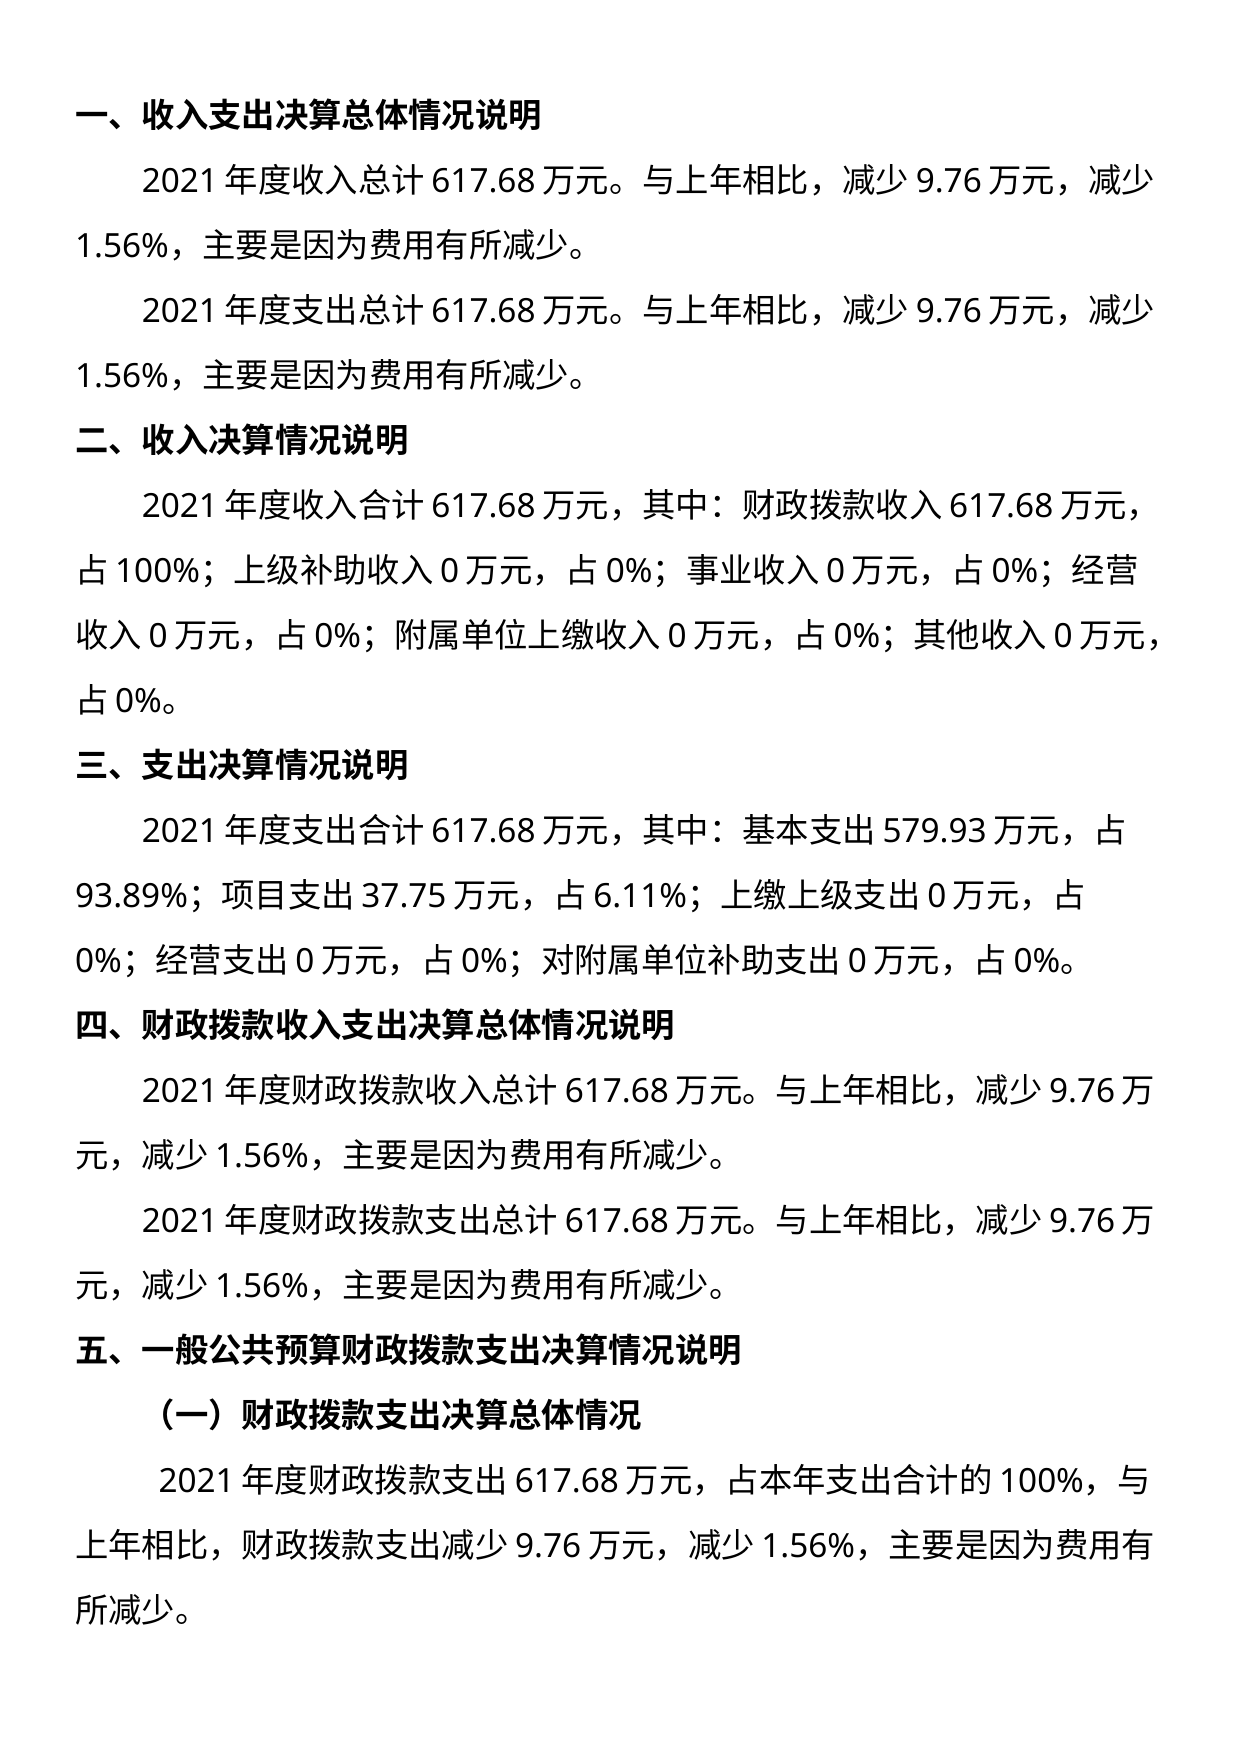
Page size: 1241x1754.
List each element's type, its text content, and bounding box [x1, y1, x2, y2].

text 2021年度财政拨款收入总计617.68万元。与上年相比，减少9.76万元，减少1.56%，主要是因为费用有所减少。 [75, 1056, 1165, 1186]
text 2021年度收入合计617.68万元，其中：财政拨款收入617.68万元，占100%；上级补助收入0万元，占0%；事业收入0万元，占0%；经营收入0万元，占0%；附属单位上缴收入0万元，占0%；其他收入0万元，占0%。 [75, 471, 1165, 731]
text 2021年度支出合计617.68万元，其中：基本支出579.93万元，占93.89%；项目支出37.75万元，占6.11%；上缴上级支出0万元，占0%；经营支出0万元，占0%；对附属单位补助支出0万元，占0%。 [75, 796, 1165, 991]
text 2021年度财政拨款支出617.68万元，占本年支出合计的100%，与上年相比，财政拨款支出减少9.76万元，减少1.56%，主要是因为费用有所减少。 [75, 1446, 1165, 1641]
text 一、收入支出决算总体情况说明 [75, 81, 1165, 146]
text 2021年度支出总计617.68万元。与上年相比，减少9.76万元，减少1.56%，主要是因为费用有所减少。 [75, 276, 1165, 406]
text 2021年度财政拨款支出总计617.68万元。与上年相比，减少9.76万元，减少1.56%，主要是因为费用有所减少。 [75, 1186, 1165, 1316]
text 2021年度收入总计617.68万元。与上年相比，减少9.76万元，减少1.56%，主要是因为费用有所减少。 [75, 146, 1165, 276]
text 五、一般公共预算财政拨款支出决算情况说明 [75, 1316, 1165, 1381]
text 三、支出决算情况说明 [75, 731, 1165, 796]
text 四、财政拨款收入支出决算总体情况说明 [75, 991, 1165, 1056]
text （一）财政拨款支出决算总体情况 [75, 1381, 1165, 1446]
text 二、收入决算情况说明 [75, 406, 1165, 471]
